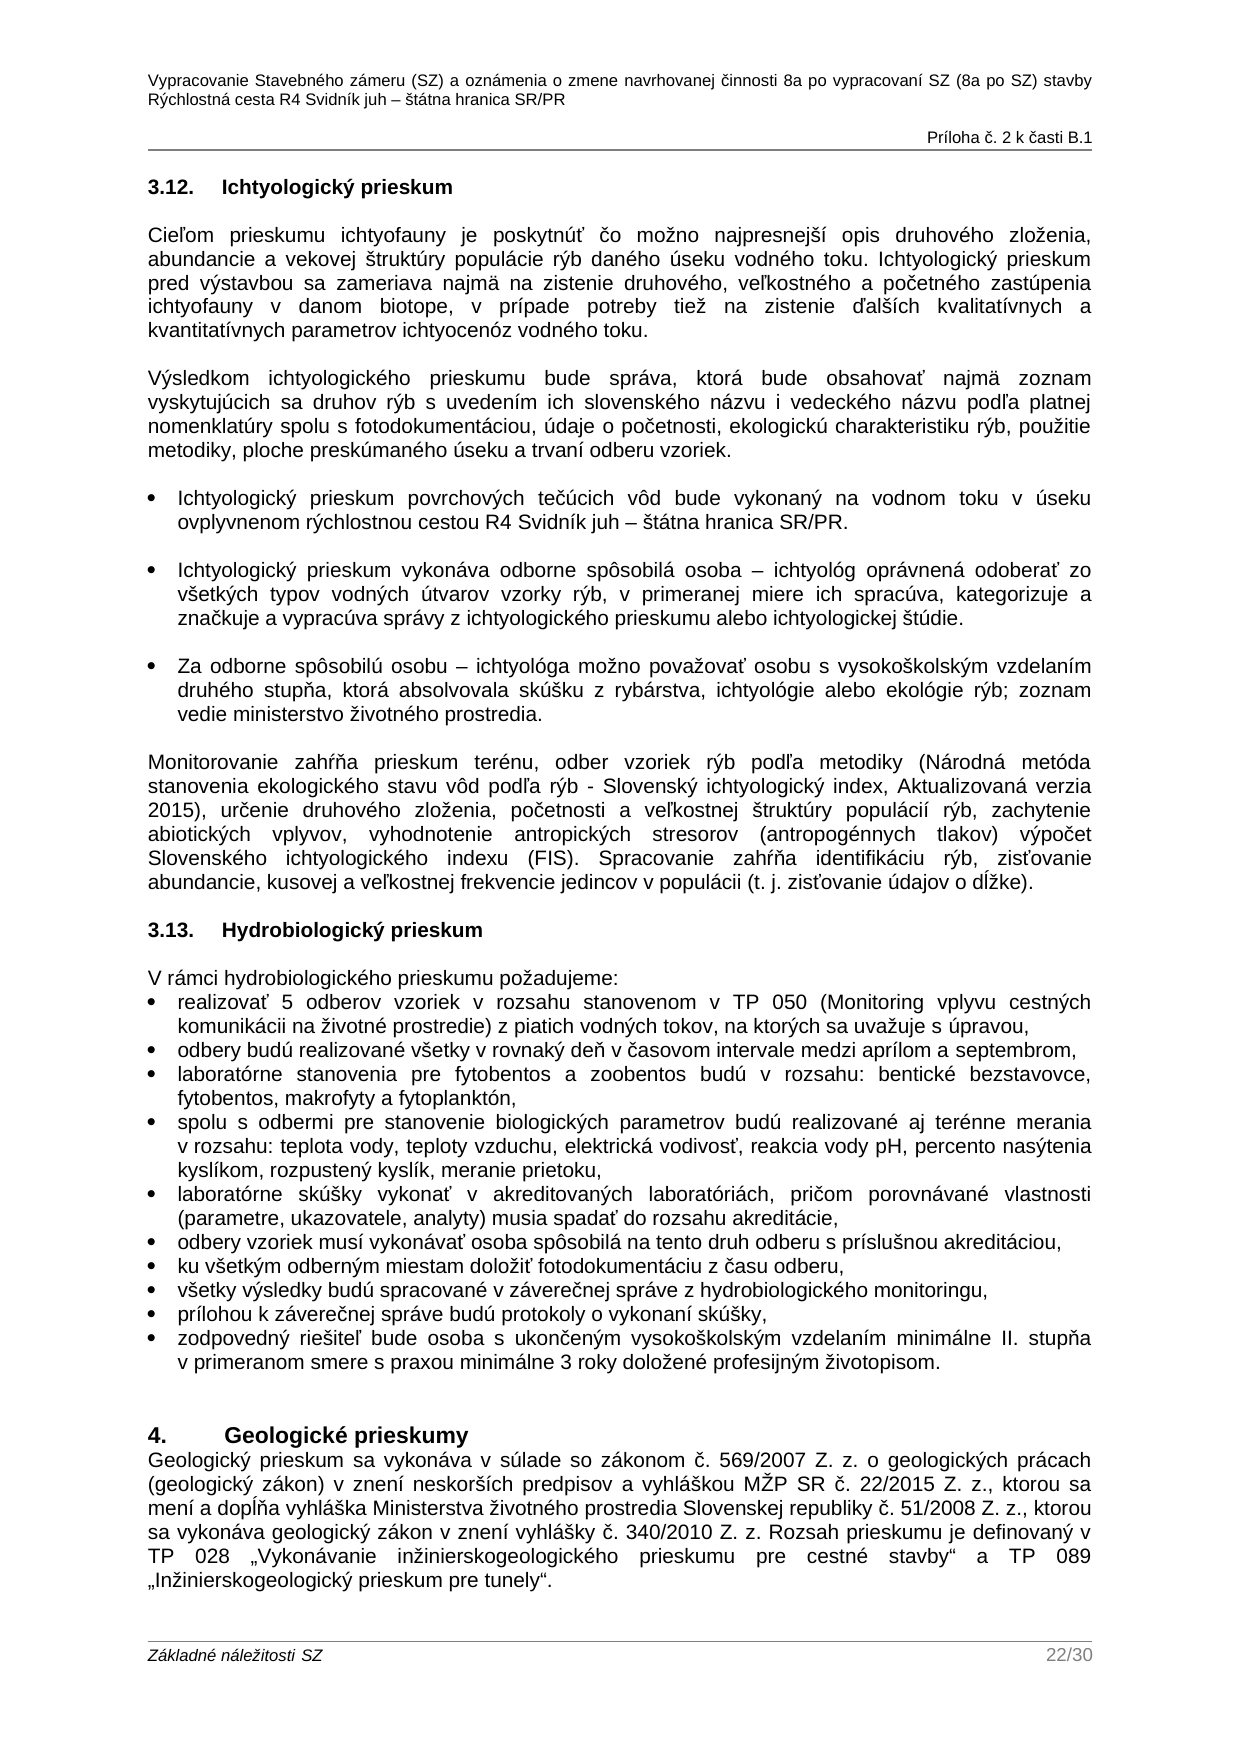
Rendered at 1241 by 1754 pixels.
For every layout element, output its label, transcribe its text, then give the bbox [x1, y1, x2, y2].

text 3.13. Hydrobiologický prieskum [148, 918, 1092, 942]
list všetky výsledky budú spracované v záverečnej správe z hydrobiologického monitoringu, [148, 1278, 1092, 1302]
list odbery budú realizované všetky v rovnaký deň v časovom intervale medzi aprílom a septembrom, [148, 1037, 1092, 1062]
text V rámci hydrobiologického prieskumu požadujeme: [148, 966, 1092, 989]
list spolu s odbermi pre stanovenie biologických parametrov budú realizované aj terénne merania v rozsahu: teplota vody, teploty vzduchu, elektrická vodivosť, reakcia vody pH, percento nasýtenia kyslíkom, rozpustený kyslík, meranie prietoku, [148, 1109, 1092, 1182]
text Výsledkom ichtyologického prieskumu bude správa, ktorá bude obsahovať najmä zoznam vyskytujúcich sa druhov rýb s uvedením ich slovenského názvu i vedeckého názvu podľa platnej nomenklatúry spolu s fotodokumentáciou, údaje o početnosti, ekologickú charakteristiku rýb, použitie metodiky, ploche preskúmaného úseku a trvaní odberu vzoriek. [148, 366, 1092, 462]
list laboratórne stanovenia pre fytobentos a zoobentos budú v rozsahu: bentické bezstavovce, fytobentos, makrofyty a fytoplanktón, [148, 1062, 1092, 1109]
list Za odborne spôsobilú osobu – ichtyológa možno považovať osobu s vysokoškolským vzdelaním druhého stupňa, ktorá absolvovala skúšku z rybárstva, ichtyológie alebo ekológie rýb; zoznam vedie ministerstvo životného prostredia. [148, 654, 1092, 726]
list prílohou k záverečnej správe budú protokoly o vykonaní skúšky, [148, 1302, 1092, 1326]
list Ichtyologický prieskum povrchových tečúcich vôd bude vykonaný na vodnom toku v úseku ovplyvnenom rýchlostnou cestou R4 Svidník juh – štátna hranica SR/PR. [148, 486, 1092, 534]
text 4. Geologické prieskumy [148, 1422, 1092, 1448]
list laboratórne skúšky vykonať v akreditovaných laboratóriách, pričom porovnávané vlastnosti (parametre, ukazovatele, analyty) musia spadať do rozsahu akreditácie, [148, 1182, 1092, 1229]
list realizovať 5 odberov vzoriek v rozsahu stanovenom v TP 050 (Monitoring vplyvu cestných komunikácii na životné prostredie) z piatich vodných tokov, na ktorých sa uvažuje s úpravou, [148, 989, 1092, 1037]
text Cieľom prieskumu ichtyofauny je poskytnúť čo možno najpresnejší opis druhového zloženia, abundancie a vekovej štruktúry populácie rýb daného úseku vodného toku. Ichtyologický prieskum pred výstavbou sa zameriava najmä na zistenie druhového, veľkostného a početného zastúpenia ichtyofauny v danom biotope, v prípade potreby tiež na zistenie ďalších kvalitatívnych a kvantitatívnych parametrov ichtyocenóz vodného toku. [148, 222, 1092, 342]
list odbery vzoriek musí vykonávať osoba spôsobilá na tento druh odberu s príslušnou akreditáciou, [148, 1229, 1092, 1254]
text Geologický prieskum sa vykonáva v súlade so zákonom č. 569/2007 Z. z. o geologických prácach (geologický zákon) v znení neskorších predpisov a vyhláškou MŽP SR č. 22/2015 Z. z., ktorou sa mení a dopĺňa vyhláška Ministerstva životného prostredia Slovenskej republiky č. 51/2008 Z. z., ktorou sa vykonáva geologický zákon v znení vyhlášky č. 340/2010 Z. z. Rozsah prieskumu je definovaný v TP 028 „Vykonávanie inžinierskogeologického prieskumu pre cestné stavby“ a TP 089 „Inžinierskogeologický prieskum pre tunely“. [148, 1448, 1092, 1592]
list zodpovedný riešiteľ bude osoba s ukončeným vysokoškolským vzdelaním minimálne II. stupňa v primeranom smere s praxou minimálne 3 roky doložené profesijným životopisom. [148, 1326, 1092, 1374]
list ku všetkým odberným miestam doložiť fotodokumentáciu z času odberu, [148, 1254, 1092, 1278]
text Monitorovanie zahŕňa prieskum terénu, odber vzoriek rýb podľa metodiky (Národná metóda stanovenia ekologického stavu vôd podľa rýb - Slovenský ichtyologický index, Aktualizovaná verzia 2015), určenie druhového zloženia, početnosti a veľkostnej štruktúry populácií rýb, zachytenie abiotických vplyvov, vyhodnotenie antropických stresorov (antropogénnych tlakov) výpočet Slovenského ichtyologického indexu (FIS). Spracovanie zahŕňa identifikáciu rýb, zisťovanie abundancie, kusovej a veľkostnej frekvencie jedincov v populácii (t. j. zisťovanie údajov o dĺžke). [148, 750, 1092, 894]
list Ichtyologický prieskum vykonáva odborne spôsobilá osoba – ichtyológ oprávnená odoberať zo všetkých typov vodných útvarov vzorky rýb, v primeranej miere ich spracúva, kategorizuje a značkuje a vypracúva správy z ichtyologického prieskumu alebo ichtyologickej štúdie. [148, 558, 1092, 630]
text 3.12. Ichtyologický prieskum [148, 174, 1092, 198]
